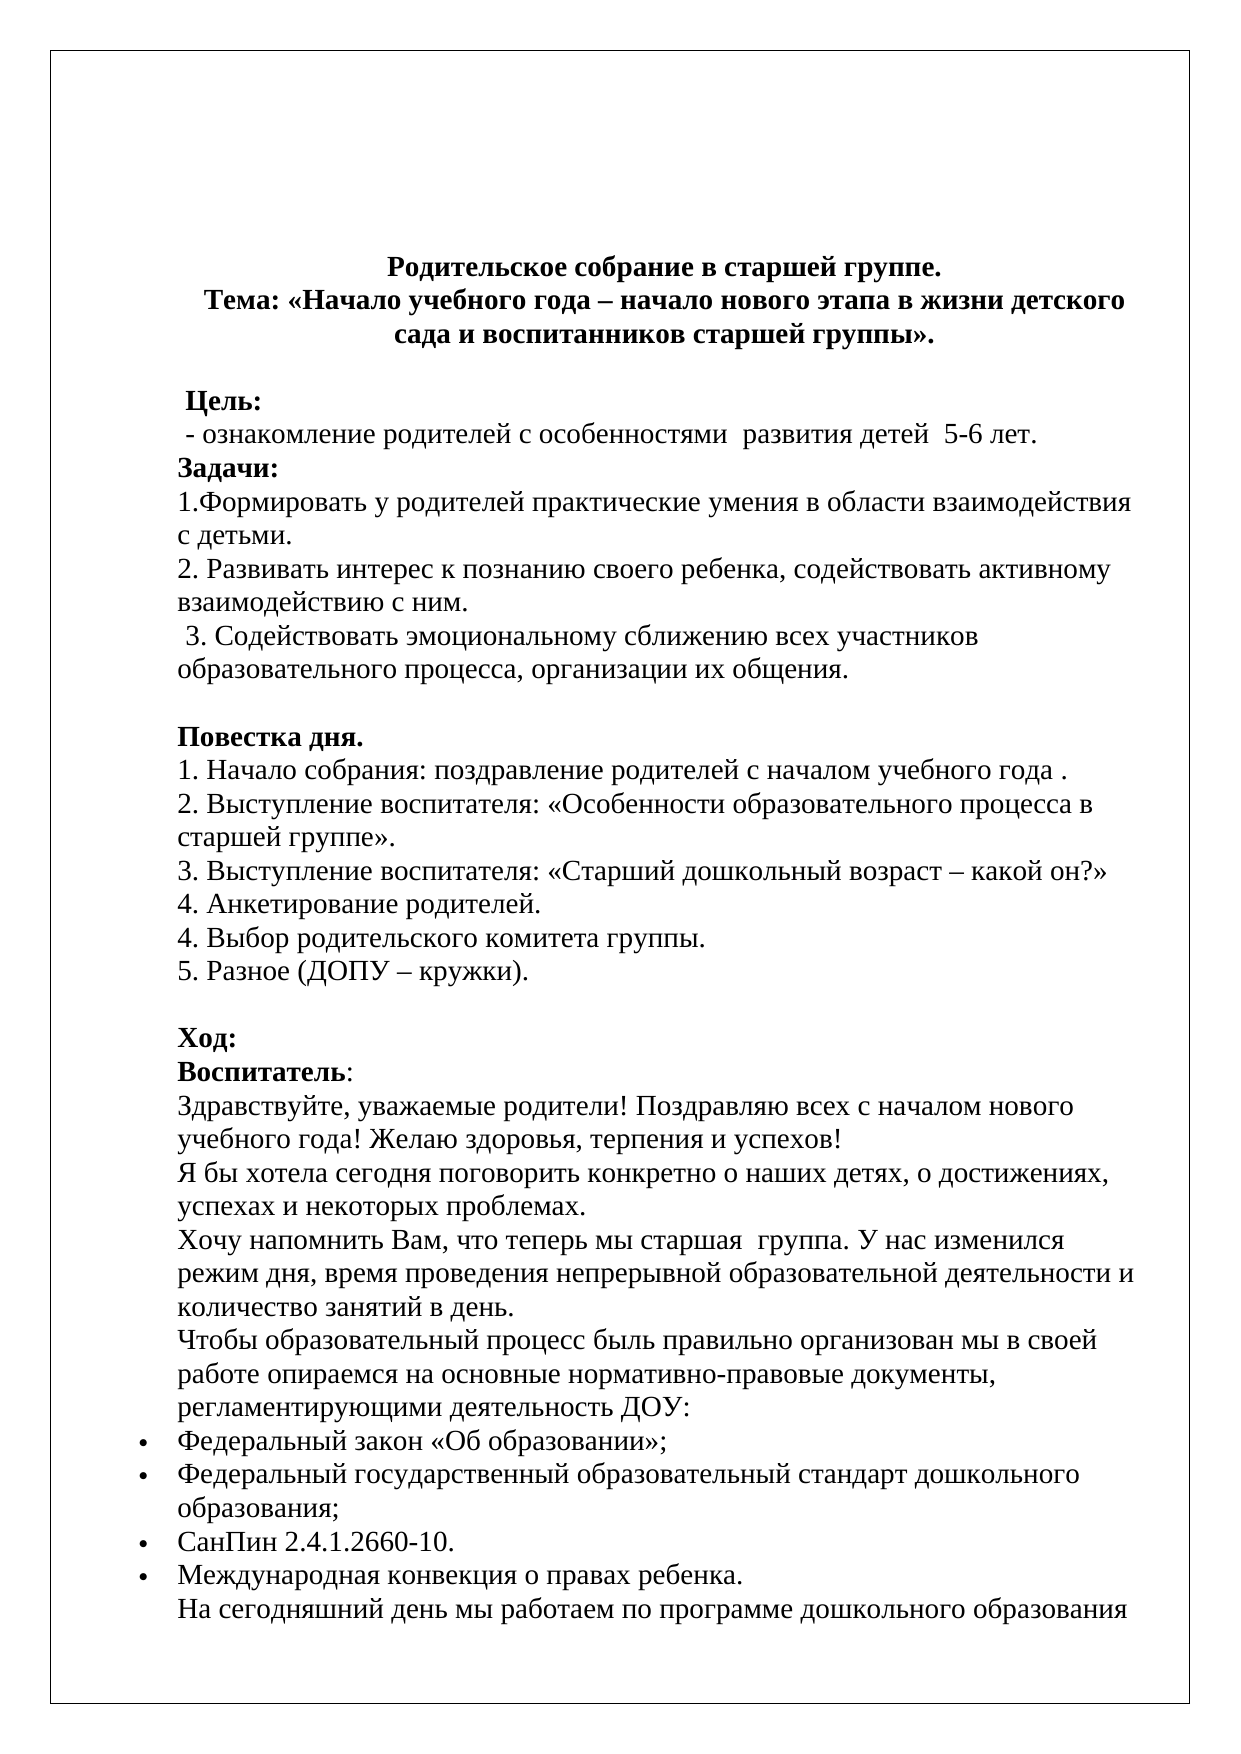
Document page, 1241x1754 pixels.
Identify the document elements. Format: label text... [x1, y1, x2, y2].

text Чтобы образовательный процесс быль правильно организован мы в своей работе опираемся на основные нормативно-правовые документы, регламентирующими деятельность ДОУ: [177, 1322, 1152, 1423]
text - ознакомление родителей с особенностями развития детей 5-6 лет. [177, 417, 1152, 450]
list Федеральный государственный образовательный стандарт дошкольного образования; [139, 1457, 1152, 1524]
text Цель: [177, 383, 1152, 417]
text Воспитатель: [177, 1054, 1152, 1088]
text 4. Анкетирование родителей. [177, 886, 1152, 920]
text 2. Выступление воспитателя: «Особенности образовательного процесса в старшей группе». [177, 786, 1152, 853]
text 5. Разное (ДОПУ – кружки). [177, 953, 1152, 987]
list Международная конвекция о правах ребенка. [139, 1557, 1152, 1591]
text 1.Формировать у родителей практические умения в области взаимодействия с детьми. [177, 484, 1152, 551]
text Повестка дня. [177, 719, 1152, 752]
text Здравствуйте, уважаемые родители! Поздравляю всех с началом нового учебного года! Желаю здоровья, терпения и успехов! [177, 1088, 1152, 1155]
text 1. Начало собрания: поздравление родителей с началом учебного года . [177, 752, 1152, 786]
text 4. Выбор родительского комитета группы. [177, 920, 1152, 953]
text 2. Развивать интерес к познанию своего ребенка, содействовать активному взаимодействию с ним. [177, 551, 1152, 618]
text Родительское собрание в старшей группе. [177, 249, 1152, 282]
text Задачи: [177, 450, 1152, 484]
text На сегодняшний день мы работаем по программе дошкольного образования [177, 1591, 1152, 1624]
text Я бы хотела сегодня поговорить конкретно о наших детях, о достижениях, успехах и некоторых проблемах. [177, 1155, 1152, 1222]
text Хочу напомнить Вам, что теперь мы старшая группа. У нас изменился режим дня, время проведения непрерывной образовательной деятельности и количество занятий в день. [177, 1222, 1152, 1322]
text 3. Содействовать эмоциональному сближению всех участников образовательного процесса, организации их общения. [177, 618, 1152, 685]
text Тема: «Начало учебного года – начало нового этапа в жизни детского сада и воспитанников старшей группы». [177, 282, 1152, 349]
list Федеральный закон «Об образовании»; [139, 1423, 1152, 1457]
text 3. Выступление воспитателя: «Старший дошкольный возраст – какой он?» [177, 853, 1152, 886]
text Ход: [177, 1021, 1152, 1054]
list СанПин 2.4.1.2660-10. [139, 1524, 1152, 1557]
